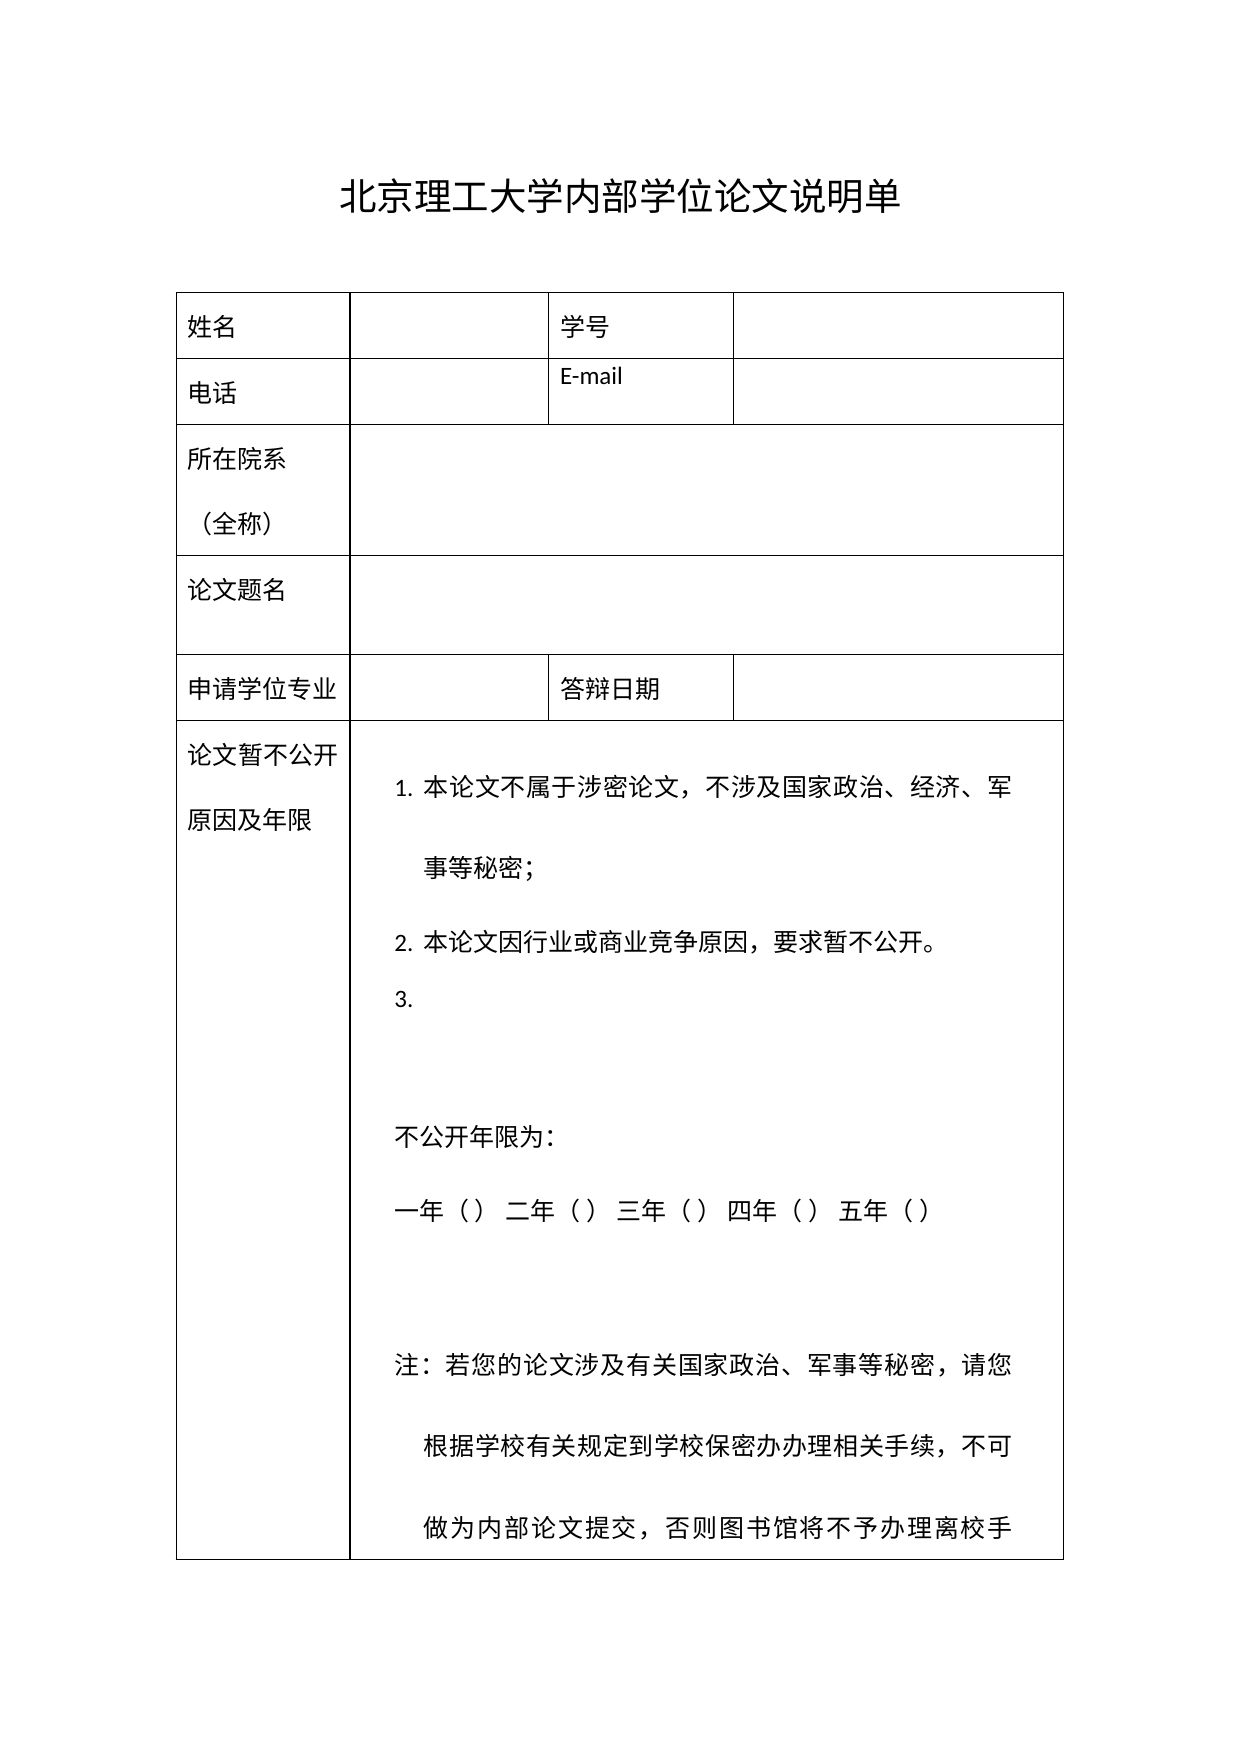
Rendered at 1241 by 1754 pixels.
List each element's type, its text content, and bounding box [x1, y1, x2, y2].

table_cell [351, 655, 548, 720]
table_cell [351, 721, 1063, 1559]
table_header 姓名 [177, 293, 349, 358]
table_cell [351, 425, 1063, 555]
table_cell [351, 359, 548, 424]
table_cell 论文暂不公开原因及年限 [177, 721, 349, 1559]
table_cell 所在院系 （全称） [177, 425, 349, 555]
table_header [734, 293, 1063, 358]
table_header [351, 293, 548, 358]
text 北京理工大学内部学位论文说明单 [187, 162, 1053, 227]
table_cell [734, 655, 1063, 720]
table_cell 电话 [177, 359, 349, 424]
table_cell 申请学位专业 [177, 655, 349, 720]
table_cell [351, 556, 1063, 654]
table_cell 论文题名 [177, 556, 349, 654]
table_header 学号 [549, 293, 733, 358]
table_cell [734, 359, 1063, 424]
table_cell E-mail [549, 359, 733, 424]
table_cell 答辩日期 [549, 655, 733, 720]
